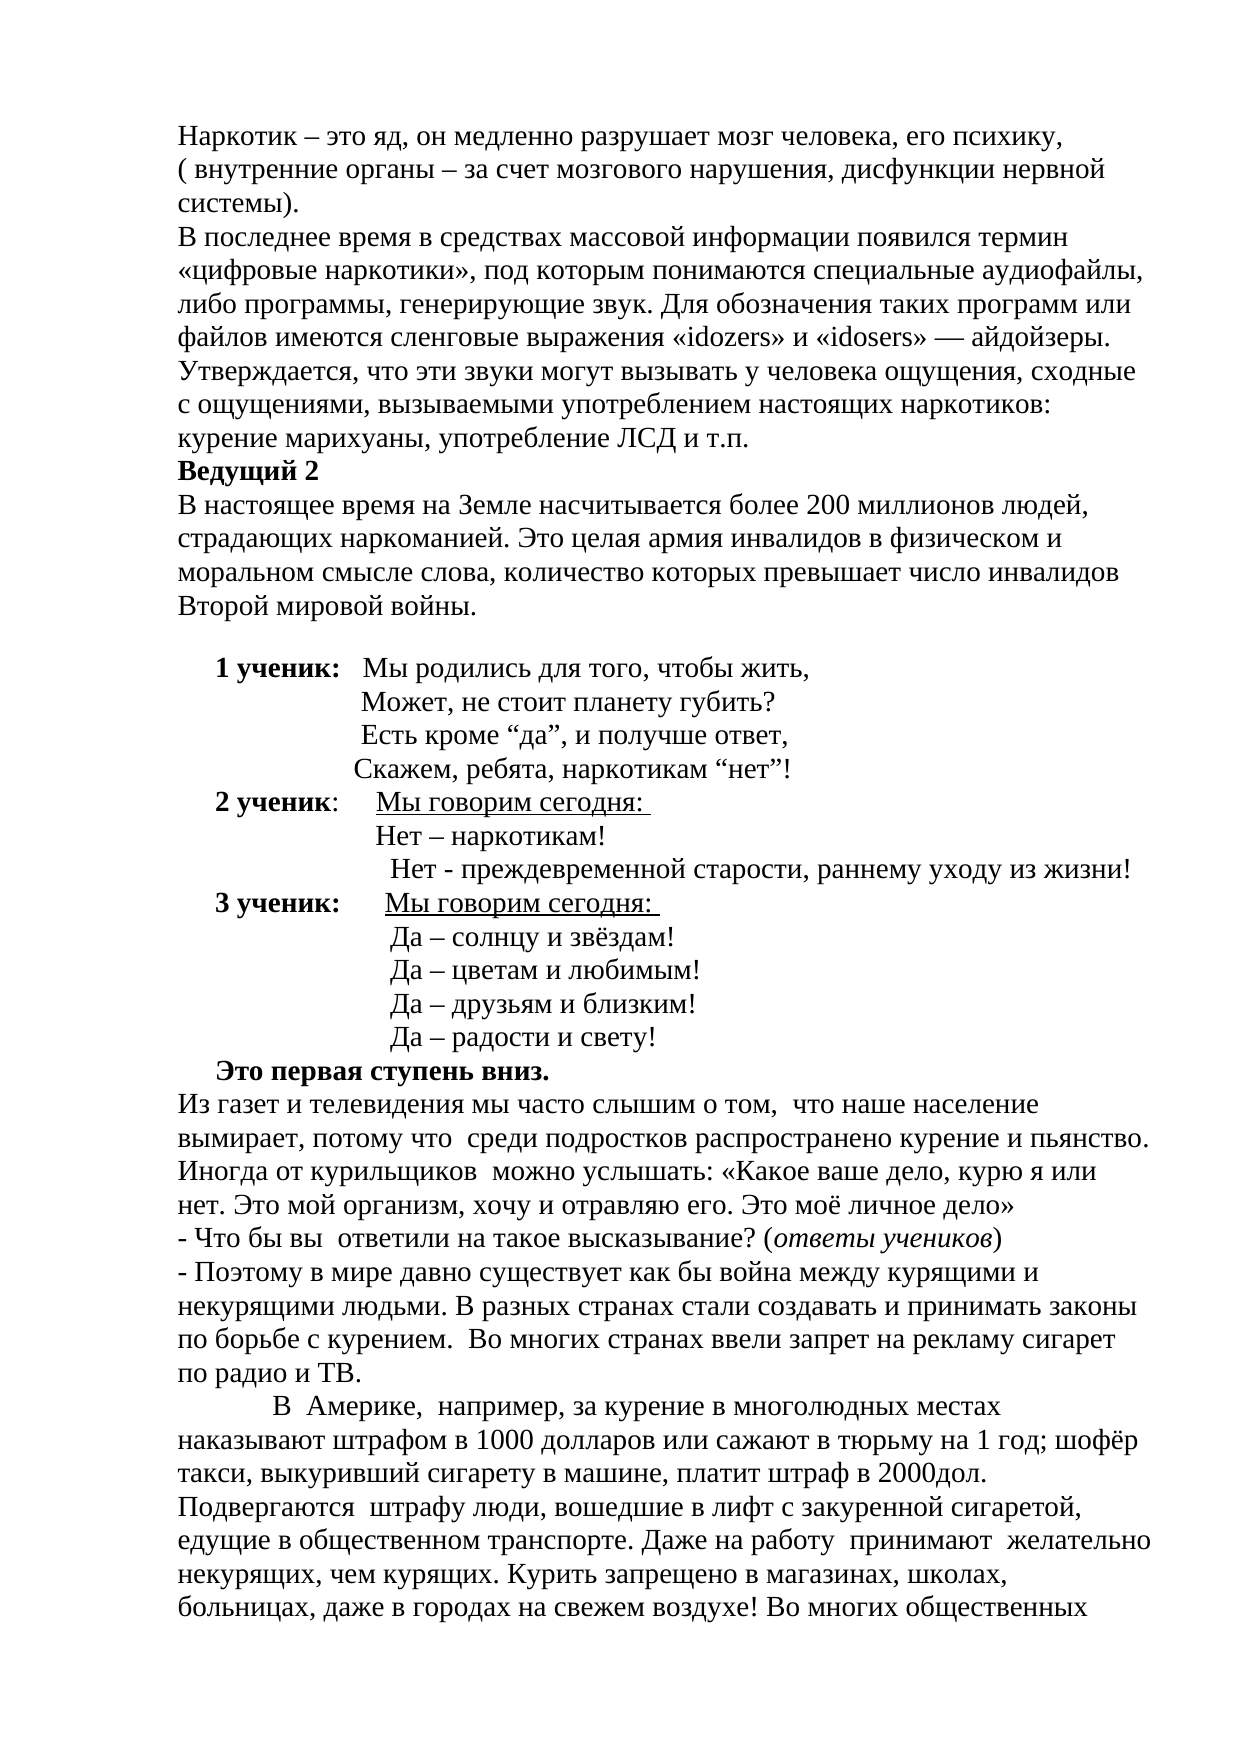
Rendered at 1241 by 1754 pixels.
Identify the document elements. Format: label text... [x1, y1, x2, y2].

text 2 ученик: Мы говорим сегодня: [215, 784, 1152, 818]
text Утверждается, что эти звуки могут вызывать у человека ощущения, сходные с ощущениями, вызываемыми употреблением настоящих наркотиков: курение марихуаны, употребление ЛСД и т.п. [177, 353, 1152, 453]
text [177, 1388, 1152, 1623]
text В настоящее время на Земле насчитывается более 200 миллионов людей, страдающих наркоманией. Это целая армия инвалидов в физическом и моральном смысле слова, количество которых превышает число инвалидов Второй мировой войны. [177, 487, 1152, 621]
text ( внутренние органы – за счет мозгового нарушения, дисфункции нервной системы). [177, 152, 1152, 219]
text 1 ученик: Мы родились для того, чтобы жить, Может, не стоит планету губить? Есть кроме “да”, и получше ответ, Скажем, ребята, наркотикам “нет”! [215, 650, 1152, 784]
text Это первая ступень вниз. [192, 1053, 1152, 1086]
text Наркотик – это яд, он медленно разрушает мозг человека, его психику, [177, 118, 1152, 152]
text Да – радости и свету! [192, 1019, 1152, 1053]
text Да – солнцу и звёздам! [192, 919, 1152, 952]
text Да – цветам и любимым! [192, 952, 1152, 986]
text Нет – наркотикам! [215, 818, 1152, 852]
text В последнее время в средствах массовой информации появился термин «цифровые наркотики», под которым понимаются специальные аудиофайлы, либо программы, генерирующие звук. Для обозначения таких программ или файлов имеются сленговые выражения «idozers» и «idosers» — айдойзеры. [177, 219, 1152, 353]
text Из газет и телевидения мы часто слышим о том, что наше население вымирает, потому что среди подростков распространено курение и пьянство. Иногда от курильщиков можно услышать: «Какое ваше дело, курю я или нет. Это мой организм, хочу и отравляю его. Это моё личное дело» - Что бы вы ответили на такое высказывание? (ответы учеников) - Поэтому в мире давно существует как бы война между курящими и некурящими людьми. В разных странах стали создавать и принимать законы по борьбе с курением. Во многих странах ввели запрет на рекламу сигарет по радио и ТВ. [177, 1086, 1152, 1388]
text Ведущий 2 [177, 453, 1152, 487]
text 3 ученик: Мы говорим сегодня: [192, 885, 1152, 919]
text Нет - преждевременной старости, раннему уходу из жизни! [192, 852, 1152, 885]
text Да – друзьям и близким! [192, 986, 1152, 1019]
